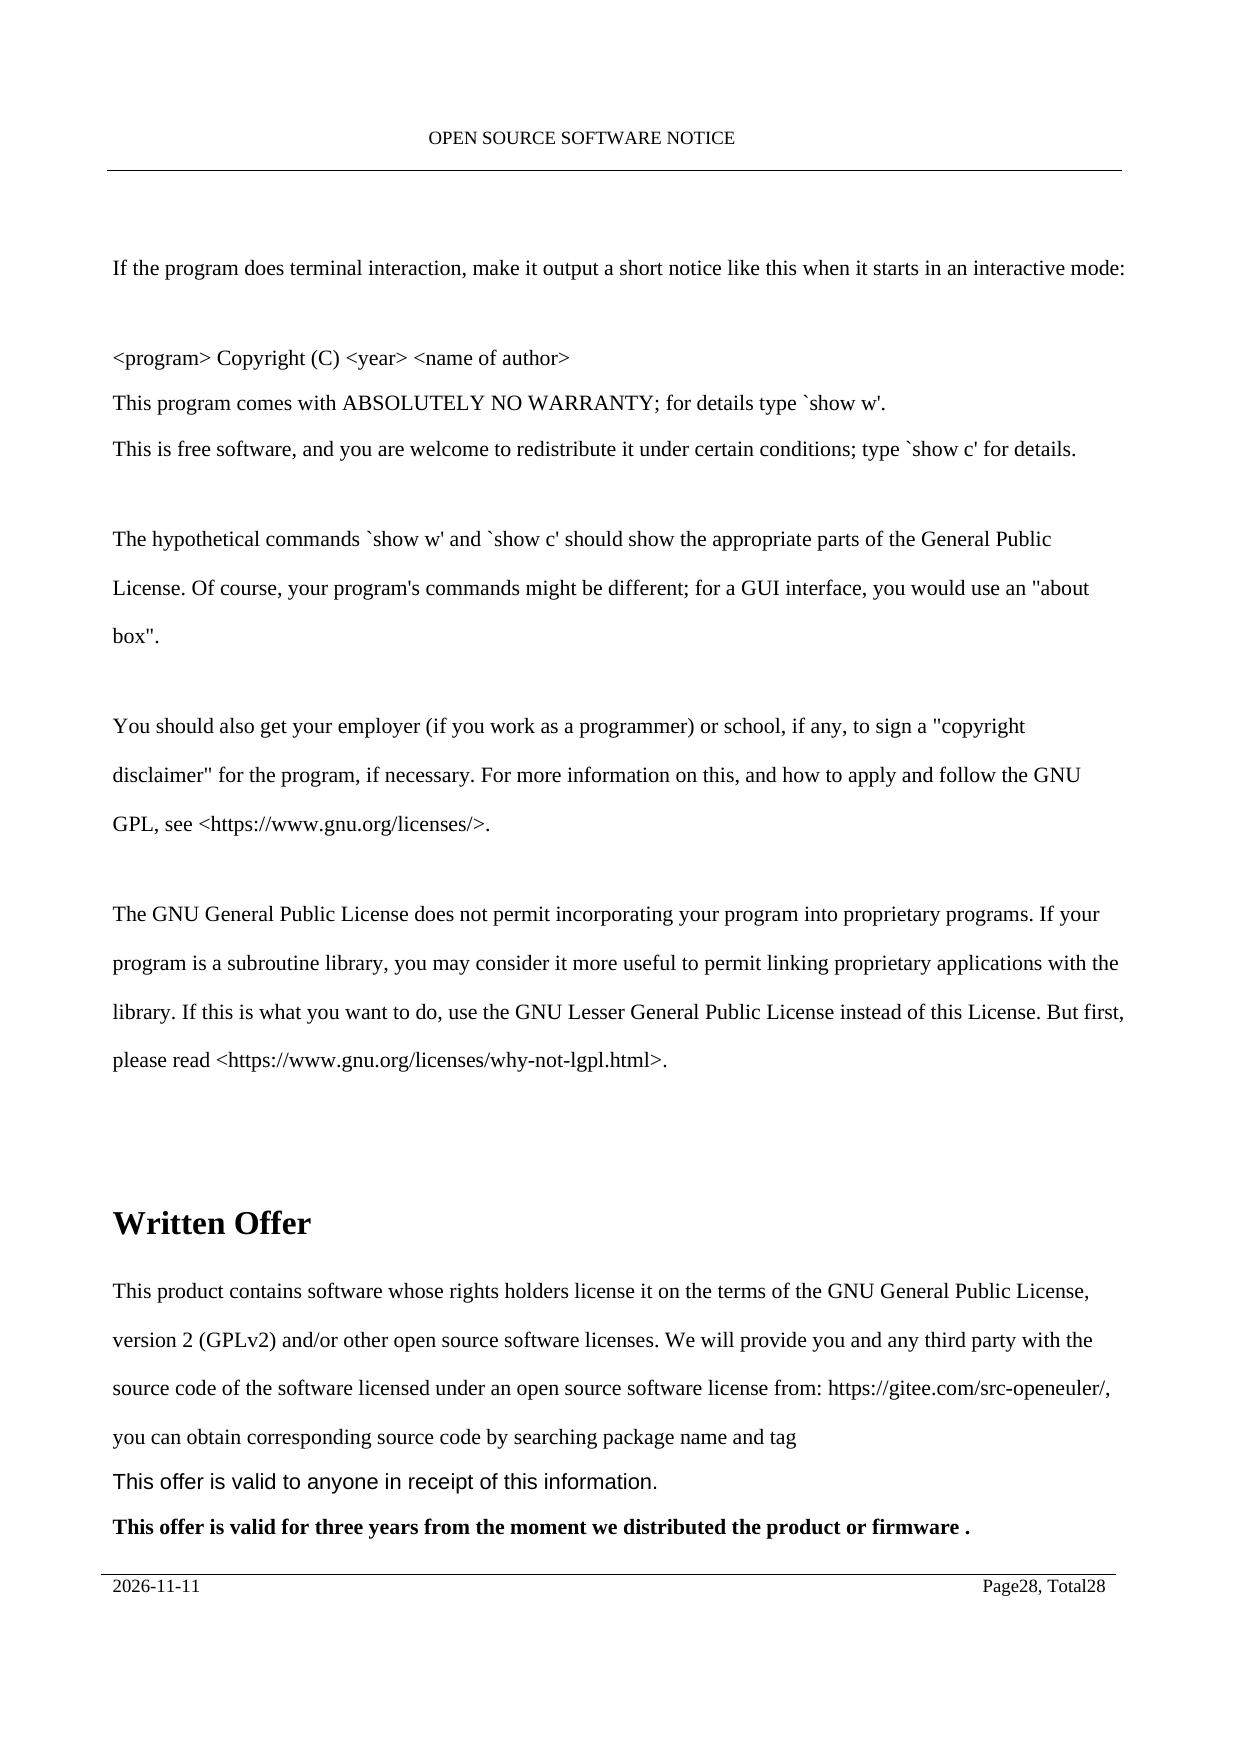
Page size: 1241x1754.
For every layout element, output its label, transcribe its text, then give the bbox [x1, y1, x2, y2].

text This program comes with ABSOLUTELY NO WARRANTY; for details type `show w'. [112, 387, 1128, 419]
text <program> Copyright (C) <year> <name of author> [112, 342, 1128, 374]
text The GNU General Public License does not permit incorporating your program into proprietary programs. If your program is a subroutine library, you may consider it more useful to permit linking proprietary applications with the library. If this is what you want to do, use the GNU Lesser General Public License instead of this License. But first, please read <https://www.gnu.org/licenses/why-not-lgpl.html>. [112, 897, 1128, 1174]
text The hypothetical commands `show w' and `show c' should show the appropriate parts of the General Public License. Of course, your program's commands might be different; for a GUI interface, you would use an "about box". [112, 522, 1128, 652]
text If the program does terminal interaction, make it output a short notice like this when it starts in an interactive mode: [112, 251, 1128, 284]
text This product contains software whose rights holders license it on the terms of the GNU General Public License, version 2 (GPLv2) and/or other open source software licenses. We will provide you and any third party with the source code of the software licensed under an open source software license from: https://gitee.com/src-openeuler/, you can obtain corresponding source code by searching package name and tag [112, 1274, 1128, 1453]
text This is free software, and you are welcome to redistribute it under certain conditions; type `show c' for details. [112, 432, 1128, 464]
text Written Offer [112, 1190, 1128, 1255]
text This offer is valid for three years from the moment we distributed the product or firmware . [112, 1511, 1128, 1543]
text This offer is valid to anyone in receipt of this information. [112, 1466, 1128, 1498]
text You should also get your employer (if you work as a programmer) or school, if any, to sign a "copyright disclaimer" for the program, if necessary. For more information on this, and how to apply and follow the GNU GPL, see <https://www.gnu.org/licenses/>. [112, 710, 1128, 840]
